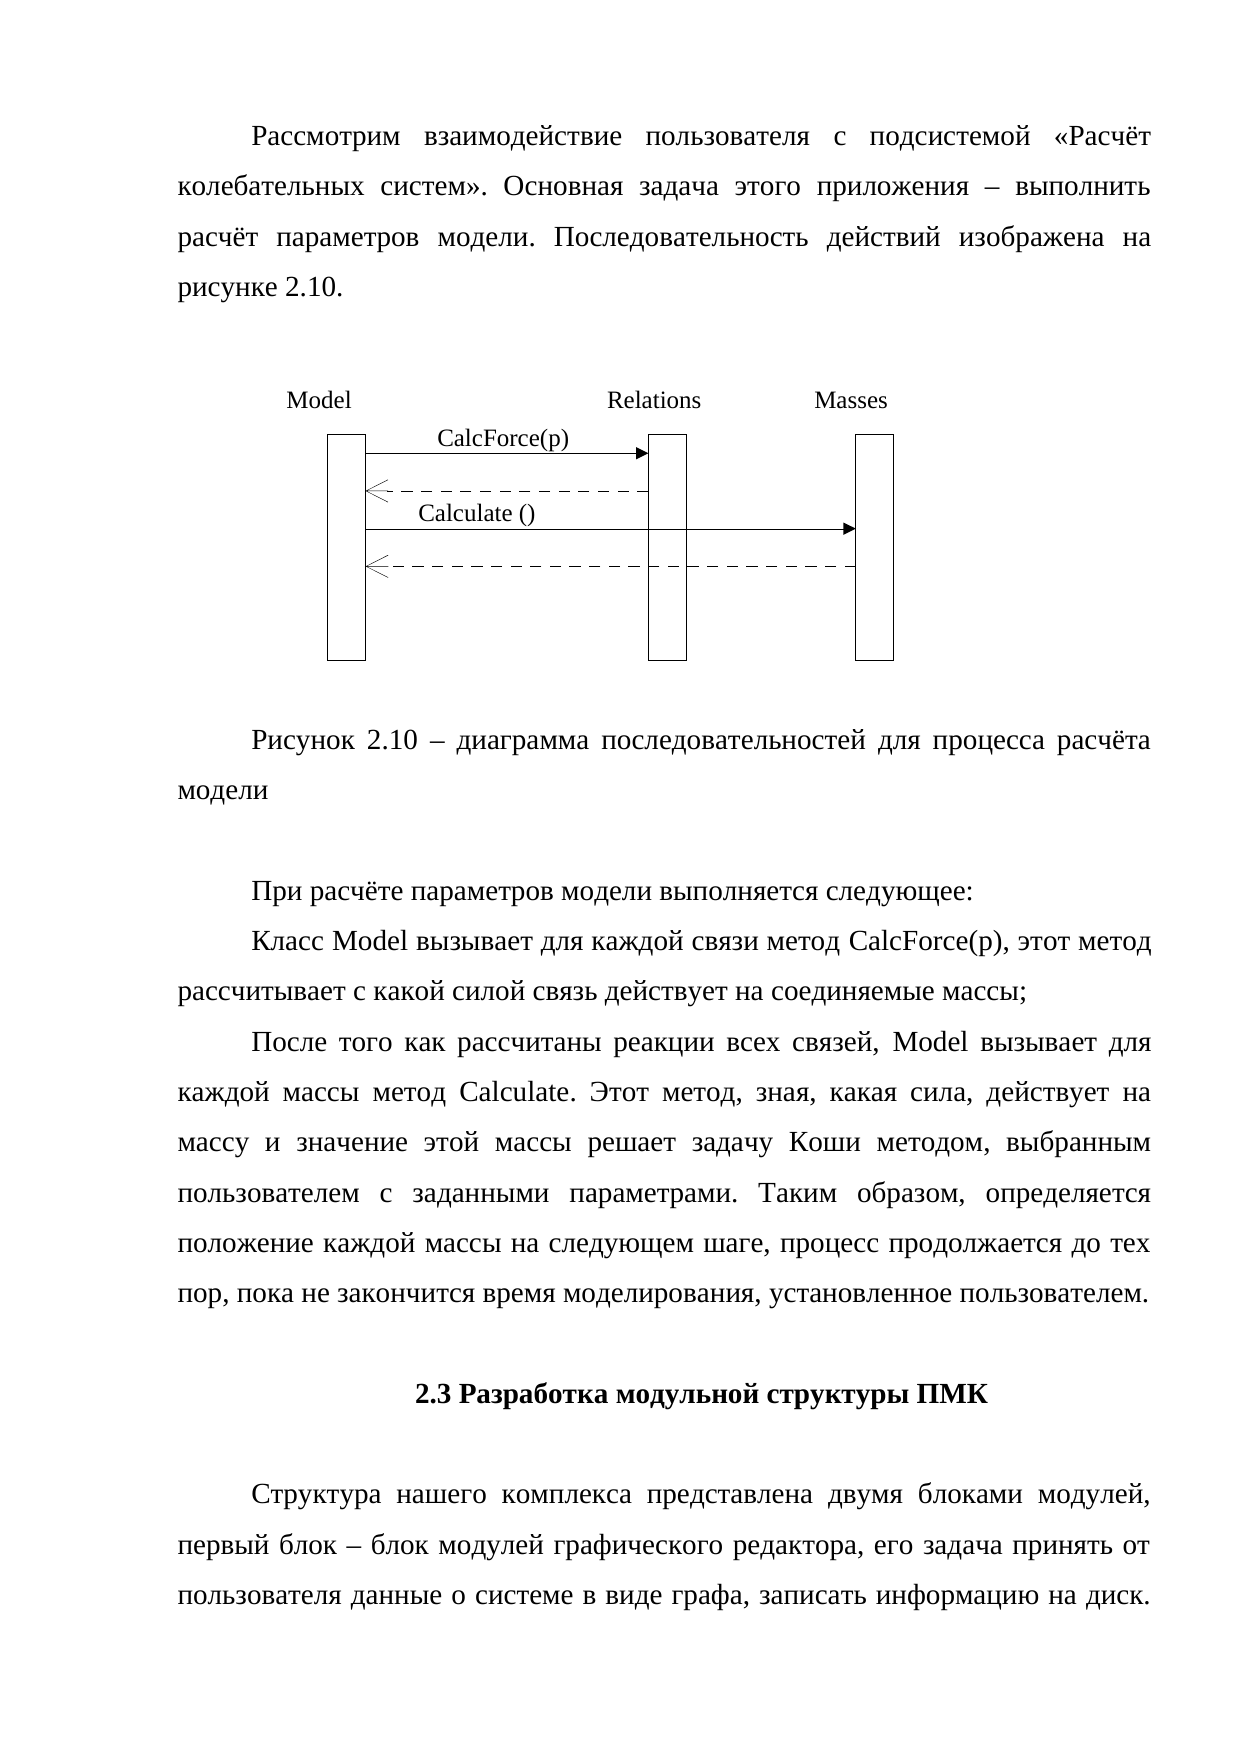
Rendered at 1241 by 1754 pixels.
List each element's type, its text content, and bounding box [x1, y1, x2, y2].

subtitle 2.3 Разработка модульной структуры ПМК [177, 1376, 1152, 1409]
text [177, 1477, 1152, 1611]
text При расчёте параметров модели выполняется следующее: [177, 873, 1152, 906]
text Рисунок 2.10 – диаграмма последовательностей для процесса расчёта модели [177, 722, 1152, 806]
text Класс Model вызывает для каждой связи метод CalcForce(p), этот метод рассчитывает с какой силой связь действует на соединяемые массы; [177, 923, 1152, 1007]
text Рассмотрим взаимодействие пользователя с подсистемой «Расчёт колебательных систем». Основная задача этого приложения – выполнить расчёт параметров модели. Последовательность действий изображена на рисунке 2.10. [177, 118, 1152, 303]
text После того как рассчитаны реакции всех связей, Model вызывает для каждой массы метод Calculate. Этот метод, зная, какая сила, действует на массу и значение этой массы решает задачу Коши методом, выбранным пользователем с заданными параметрами. Таким образом, определяется положение каждой массы на следующем шаге, процесс продолжается до тех пор, пока не закончится время моделирования, установленное пользователем. [177, 1024, 1152, 1309]
